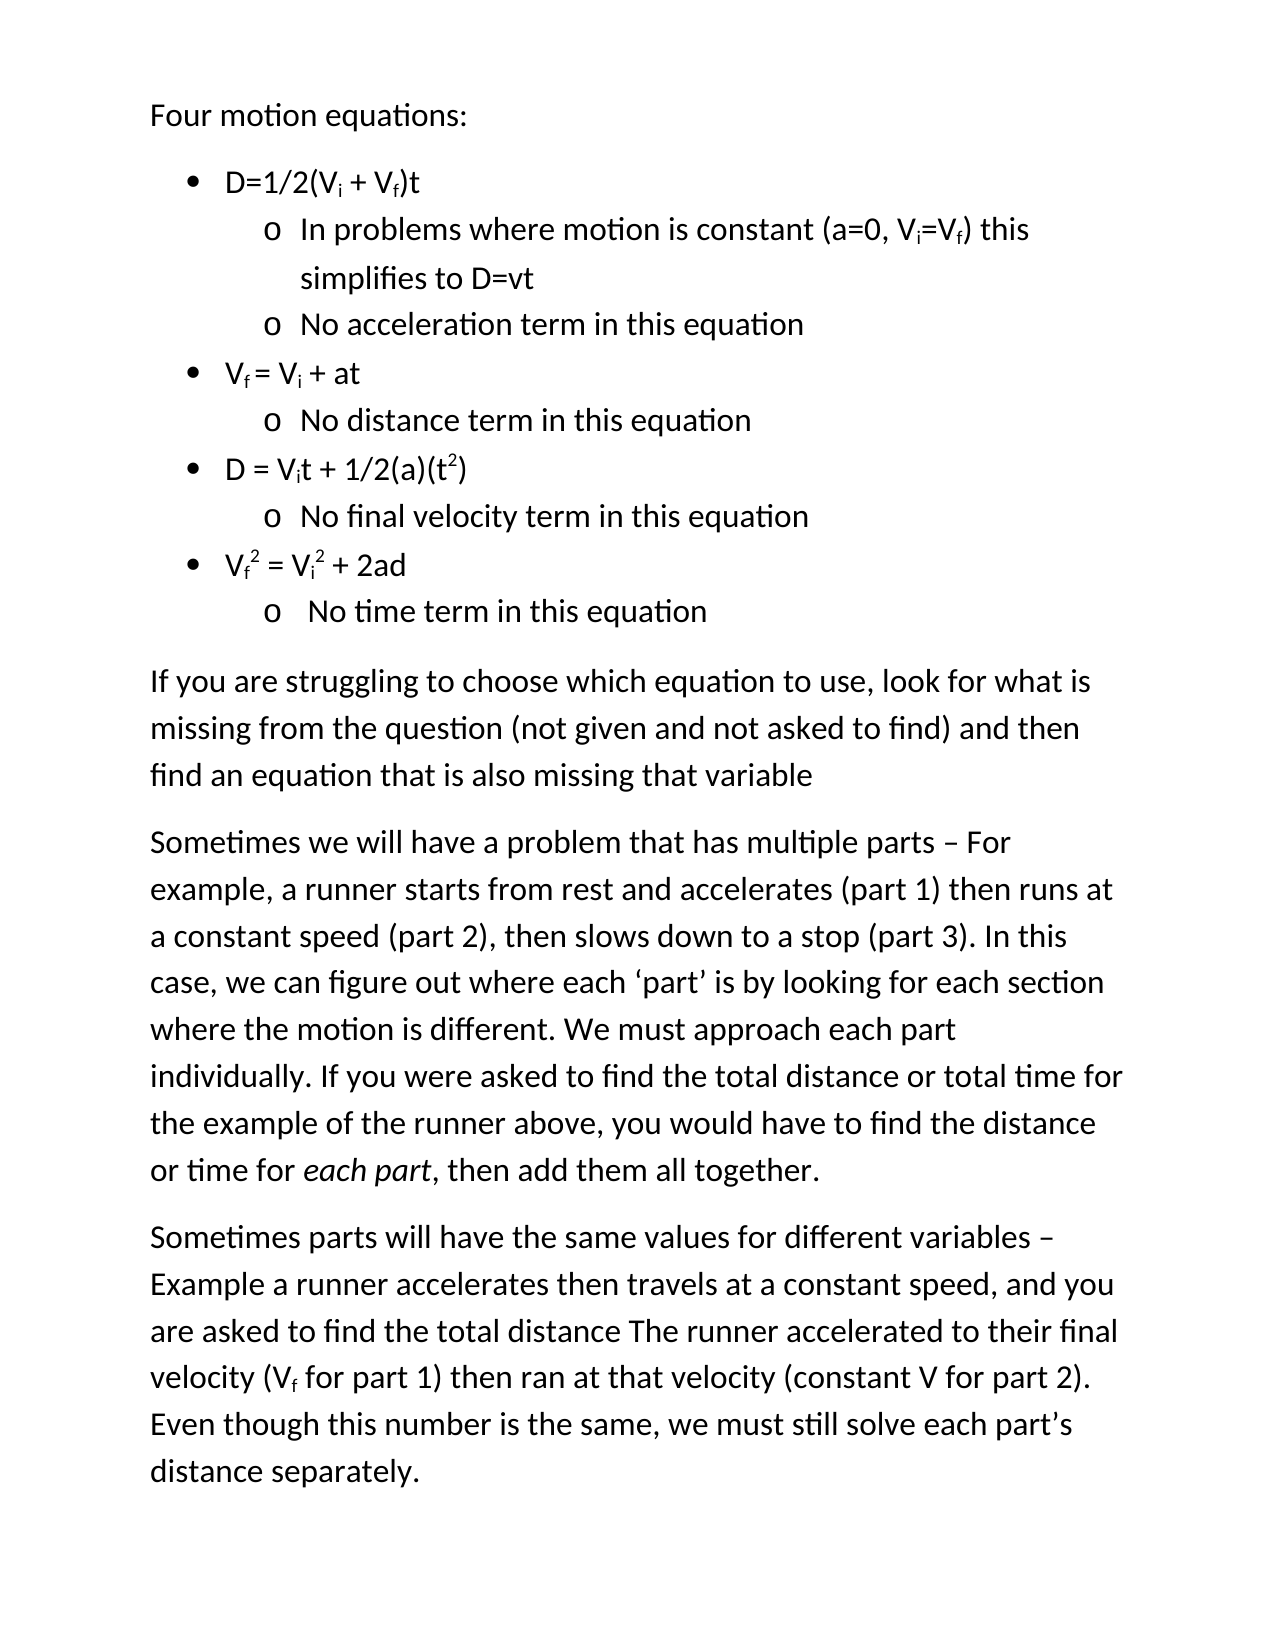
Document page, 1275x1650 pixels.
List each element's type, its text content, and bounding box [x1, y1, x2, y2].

list D=1/2(Vi + Vf)t [187, 161, 1125, 202]
list Vf = Vi + at [187, 352, 1125, 393]
list In problems where motion is constant (a=0, Vi=Vf) this simplifies to D=vt [262, 208, 1125, 297]
text Sometimes parts will have the same values for different variables – Example a runner accelerates then travels at a constant speed, and you are asked to find the total distance The runner accelerated to their final velocity (Vf for part 1) then ran at that velocity (constant V for part 2). Even though this number is the same, we must still solve each part’s distance separately. [150, 1216, 1125, 1491]
list No acceleration term in this equation [262, 303, 1125, 346]
text Four motion equations: [150, 94, 1125, 134]
list Vf2 = Vi2 + 2ad [187, 543, 1125, 584]
list D = Vit + 1/2(a)(t2) [187, 448, 1125, 489]
list No final velocity term in this equation [262, 495, 1125, 537]
text If you are struggling to choose which equation to use, look for what is missing from the question (not given and not asked to find) and then find an equation that is also missing that variable [150, 660, 1125, 794]
list No time term in this equation [262, 590, 1125, 633]
text Sometimes we will have a problem that has multiple parts – For example, a runner starts from rest and accelerates (part 1) then runs at a constant speed (part 2), then slows down to a stop (part 3). In this case, we can figure out where each ‘part’ is by looking for each section where the motion is different. We must approach each part individually. If you were asked to find the total distance or total time for the example of the runner above, you would have to find the distance or time for each part, then add them all together. [150, 821, 1125, 1189]
list No distance term in this equation [262, 399, 1125, 442]
